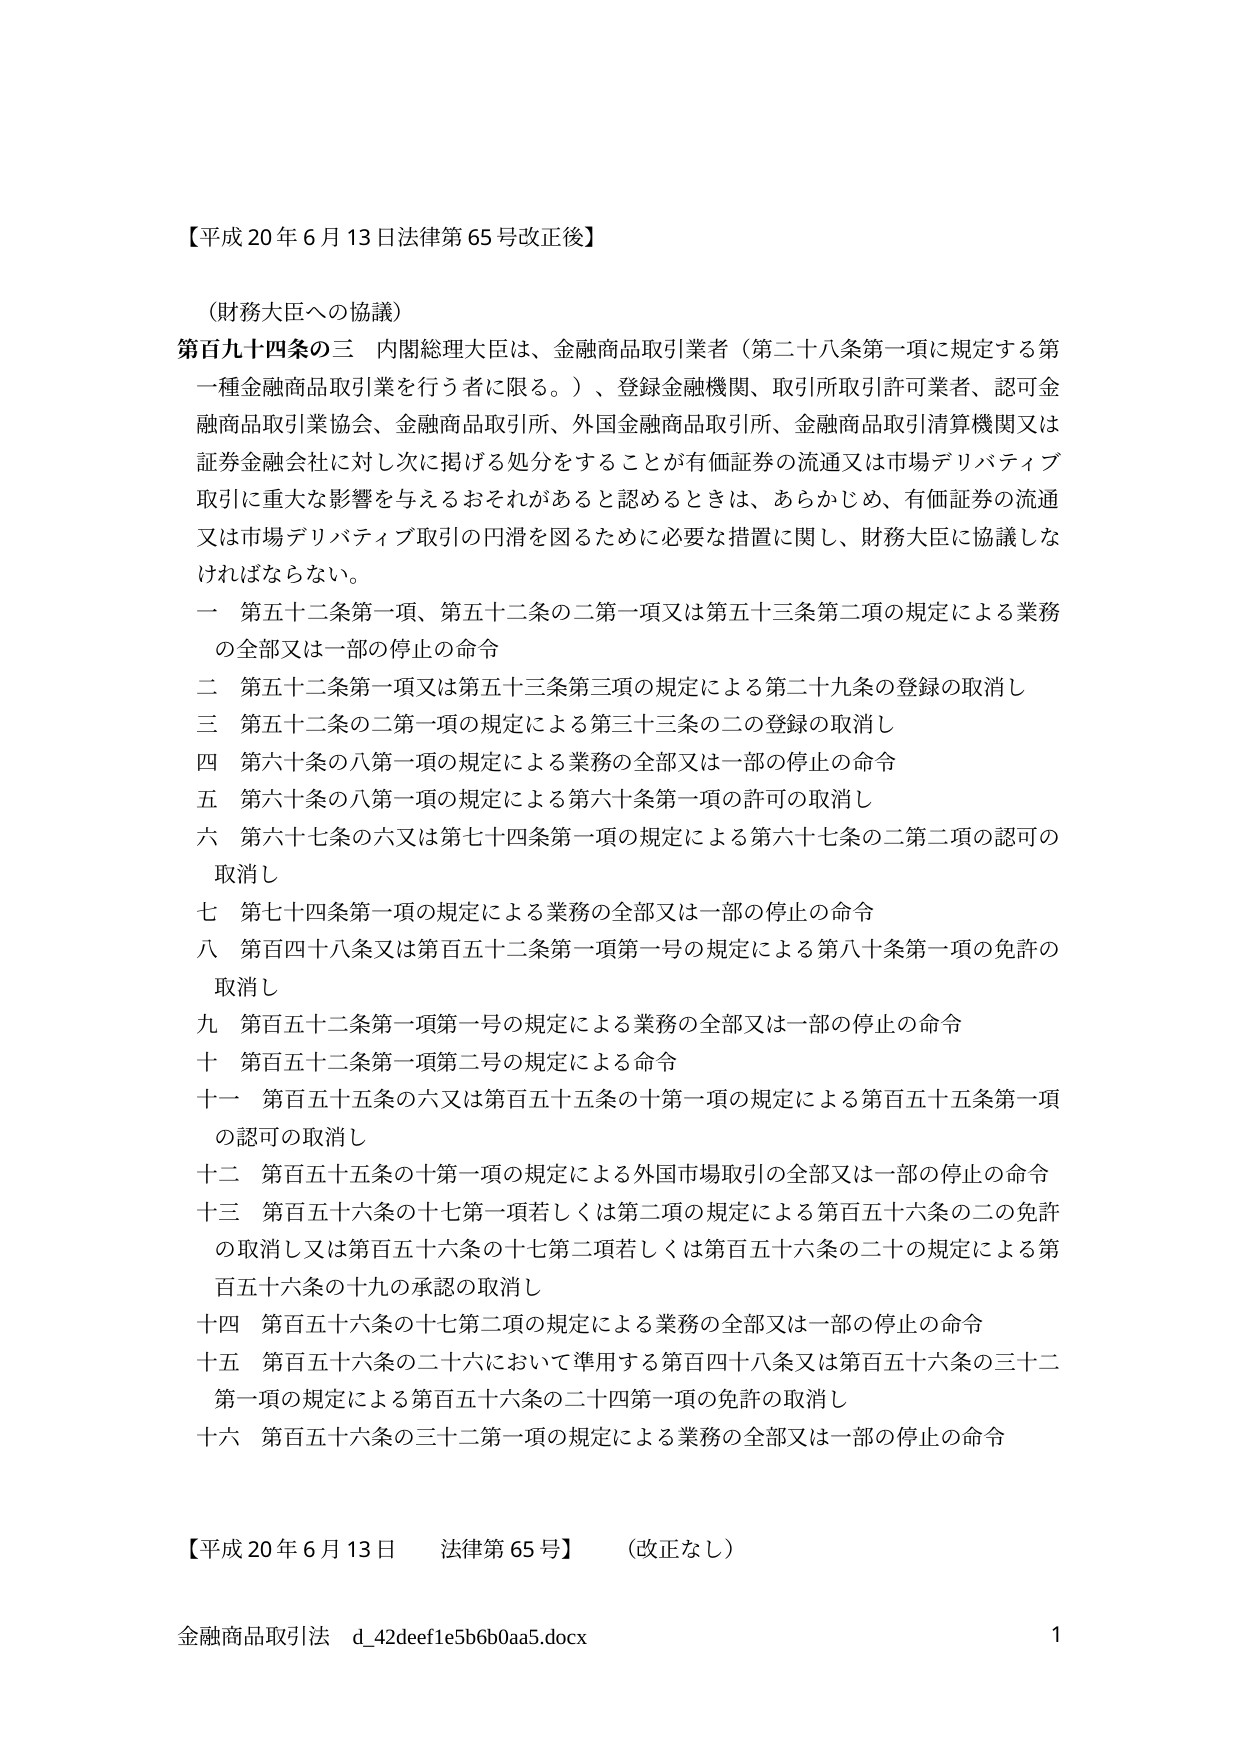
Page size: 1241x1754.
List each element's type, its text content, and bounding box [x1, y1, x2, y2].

text 五 第六十条の八第一項の規定による第六十条第一項の許可の取消し [196, 779, 1063, 817]
text 十六 第百五十六条の三十二第一項の規定による業務の全部又は一部の停止の命令 [196, 1417, 1063, 1454]
text 四 第六十条の八第一項の規定による業務の全部又は一部の停止の命令 [196, 742, 1063, 779]
text 【平成20年6月13日 法律第65号】 （改正なし） [177, 1529, 1063, 1567]
text 六 第六十七条の六又は第七十四条第一項の規定による第六十七条の二第二項の認可の取消し [196, 817, 1063, 892]
text 七 第七十四条第一項の規定による業務の全部又は一部の停止の命令 [196, 892, 1063, 929]
text 三 第五十二条の二第一項の規定による第三十三条の二の登録の取消し [196, 704, 1063, 742]
text 十五 第百五十六条の二十六において準用する第百四十八条又は第百五十六条の三十二第一項の規定による第百五十六条の二十四第一項の免許の取消し [196, 1342, 1063, 1417]
text 十二 第百五十五条の十第一項の規定による外国市場取引の全部又は一部の停止の命令 [196, 1154, 1063, 1192]
text 八 第百四十八条又は第百五十二条第一項第一号の規定による第八十条第一項の免許の取消し [196, 929, 1063, 1004]
text 十四 第百五十六条の十七第二項の規定による業務の全部又は一部の停止の命令 [196, 1304, 1063, 1342]
text 十一 第百五十五条の六又は第百五十五条の十第一項の規定による第百五十五条第一項の認可の取消し [196, 1079, 1063, 1154]
text 九 第百五十二条第一項第一号の規定による業務の全部又は一部の停止の命令 [196, 1004, 1063, 1042]
text 十三 第百五十六条の十七第一項若しくは第二項の規定による第百五十六条の二の免許の取消し又は第百五十六条の十七第二項若しくは第百五十六条の二十の規定による第百五十六条の十九の承認の取消し [196, 1192, 1063, 1304]
text 第百九十四条の三 内閣総理大臣は、金融商品取引業者（第二十八条第一項に規定する第一種金融商品取引業を行う者に限る。）、登録金融機関、取引所取引許可業者、認可金融商品取引業協会、金融商品取引所、外国金融商品取引所、金融商品取引清算機関又は証券金融会社に対し次に掲げる処分をすることが有価証券の流通又は市場デリバティブ取引に重大な影響を与えるおそれがあると認めるときは、あらかじめ、有価証券の流通又は市場デリバティブ取引の円滑を図るために必要な措置に関し、財務大臣に協議しなければならない。 [177, 329, 1063, 592]
text 二 第五十二条第一項又は第五十三条第三項の規定による第二十九条の登録の取消し [196, 667, 1063, 704]
text （財務大臣への協議） [196, 292, 1063, 329]
text 一 第五十二条第一項、第五十二条の二第一項又は第五十三条第二項の規定による業務の全部又は一部の停止の命令 [196, 592, 1063, 667]
text 【平成20年6月13日法律第65号改正後】 [177, 217, 1063, 254]
text 十 第百五十二条第一項第二号の規定による命令 [196, 1042, 1063, 1079]
